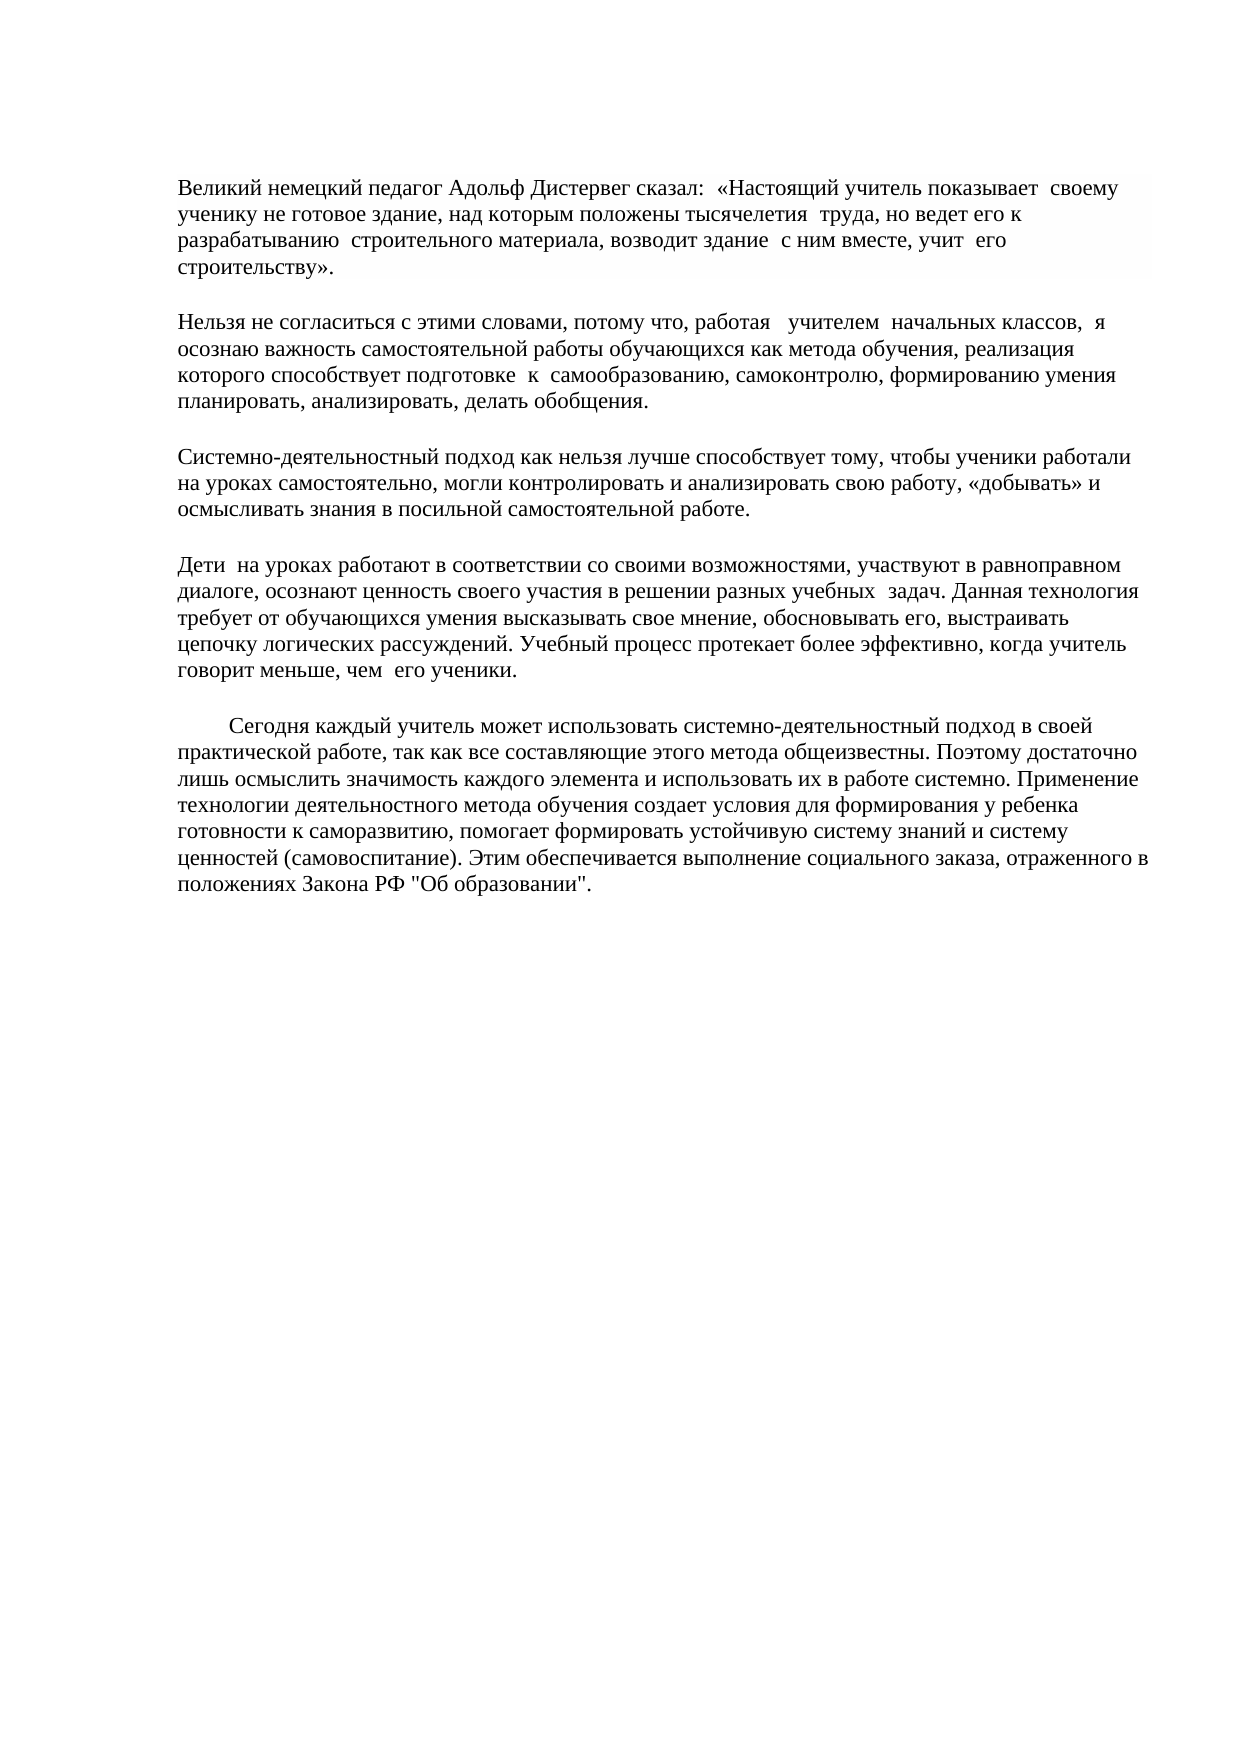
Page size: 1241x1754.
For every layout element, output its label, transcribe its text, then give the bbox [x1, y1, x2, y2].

text Дети на уроках работают в соответствии со своими возможностями, участвуют в равноправном диалоге, осознают ценность своего участия в решении разных учебных задач. Данная технология требует от обучающихся умения высказывать свое мнение, обосновывать его, выстраивать цепочку логических рассуждений. Учебный процесс протекает более эффективно, когда учитель говорит меньше, чем его ученики. [177, 551, 1152, 683]
text Великий немецкий педагог Адольф Дистервег сказал: «Настоящий учитель показывает своему ученику не готовое здание, над которым положены тысячелетия труда, но ведет его к разрабатыванию строительного материала, возводит здание с ним вместе, учит его строительству». [177, 174, 1152, 279]
text Нельзя не согласиться с этими словами, потому что, работая учителем начальных классов, я осознаю важность самостоятельной работы обучающихся как метода обучения, реализация которого способствует подготовке к самообразованию, самоконтролю, формированию умения планировать, анализировать, делать обобщения. [177, 308, 1152, 414]
text Системно-деятельностный подход как нельзя лучше способствует тому, чтобы ученики работали на уроках самостоятельно, могли контролировать и анализировать свою работу, «добывать» и осмысливать знания в посильной самостоятельной работе. [177, 443, 1152, 522]
text Сегодня каждый учитель может использовать системно-деятельностный подход в своей практической работе, так как все составляющие этого метода общеизвестны. Поэтому достаточно лишь осмыслить значимость каждого элемента и использовать их в работе системно. Применение технологии деятельностного метода обучения создает условия для формирования у ребенка готовности к саморазвитию, помогает формировать устойчивую систему знаний и систему ценностей (самовоспитание). Этим обеспечивается выполнение социального заказа, отраженного в положениях Закона РФ "Об образовании". [177, 712, 1152, 896]
